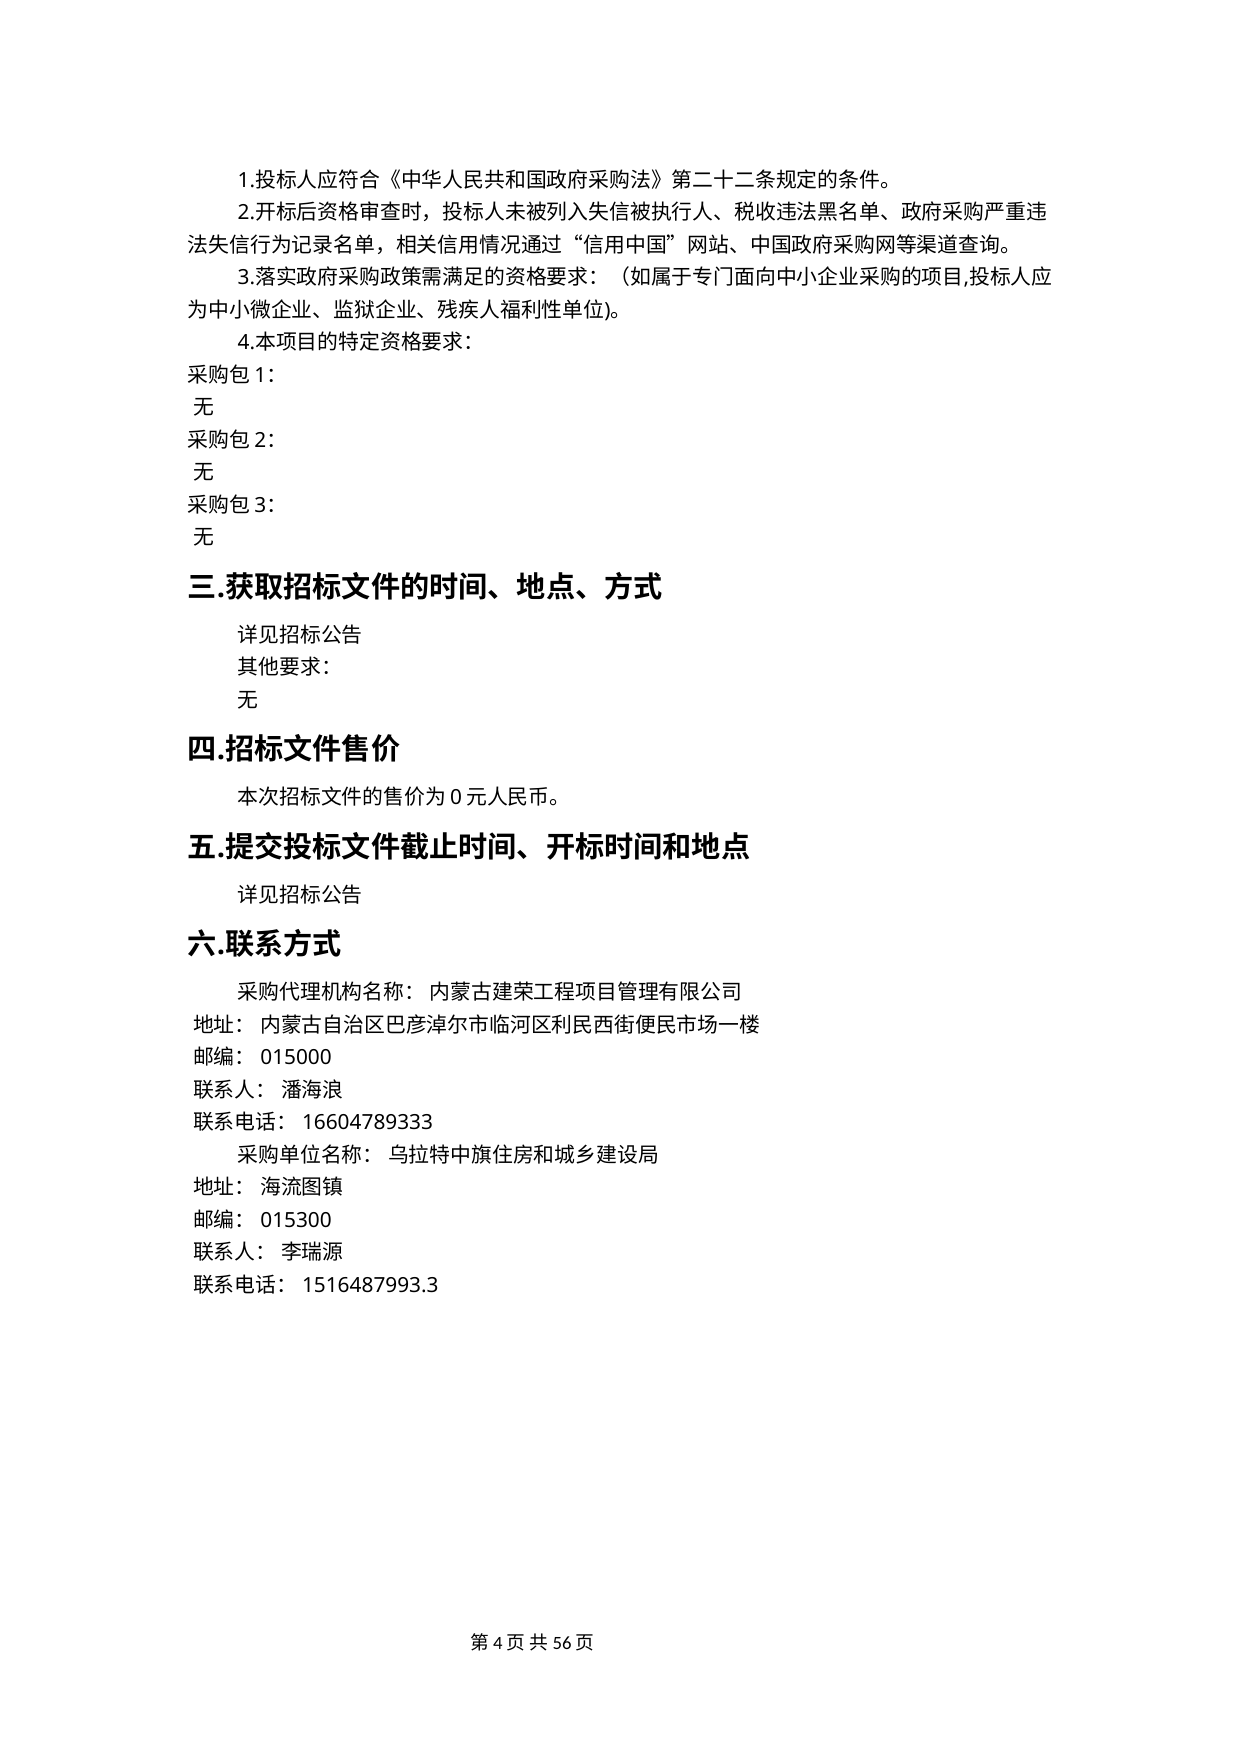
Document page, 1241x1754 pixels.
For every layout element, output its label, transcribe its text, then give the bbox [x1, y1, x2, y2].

text 地址： 海流图镇 [187, 1169, 1053, 1202]
text 无 [187, 389, 1053, 422]
text 四.招标文件售价 [187, 714, 1053, 779]
text 联系电话： 16604789333 [187, 1104, 1053, 1137]
text 联系人： 潘海浪 [187, 1072, 1053, 1104]
text 邮编： 015000 [187, 1039, 1053, 1072]
text 三.获取招标文件的时间、地点、方式 [187, 552, 1053, 617]
text 六.联系方式 [187, 909, 1053, 974]
text 1.投标人应符合《中华人民共和国政府采购法》第二十二条规定的条件。 [187, 162, 1053, 194]
text 采购包1： [187, 357, 1053, 389]
text 采购包3： [187, 487, 1053, 519]
text 五.提交投标文件截止时间、开标时间和地点 [187, 812, 1053, 877]
text 3.落实政府采购政策需满足的资格要求：（如属于专门面向中小企业采购的项目,投标人应为中小微企业、监狱企业、残疾人福利性单位)。 [187, 259, 1053, 324]
text 无 [187, 682, 1053, 714]
text 无 [187, 454, 1053, 487]
text 采购代理机构名称： 内蒙古建荣工程项目管理有限公司 [187, 974, 1053, 1007]
text 采购单位名称： 乌拉特中旗住房和城乡建设局 [187, 1137, 1053, 1169]
text 本次招标文件的售价为0元人民币。 [187, 779, 1053, 812]
text 联系人： 李瑞源 [187, 1234, 1053, 1267]
text 联系电话： 1516487993.3 [187, 1267, 1053, 1299]
text 无 [187, 519, 1053, 552]
text 4.本项目的特定资格要求： [187, 324, 1053, 357]
text 采购包2： [187, 422, 1053, 454]
text 地址： 内蒙古自治区巴彦淖尔市临河区利民西街便民市场一楼 [187, 1007, 1053, 1039]
text 邮编： 015300 [187, 1202, 1053, 1234]
text 其他要求： [187, 649, 1053, 682]
text 详见招标公告 [187, 617, 1053, 649]
text 详见招标公告 [187, 877, 1053, 909]
text 2.开标后资格审查时，投标人未被列入失信被执行人、税收违法黑名单、政府采购严重违法失信行为记录名单，相关信用情况通过“信用中国”网站、中国政府采购网等渠道查询。 [187, 194, 1053, 259]
